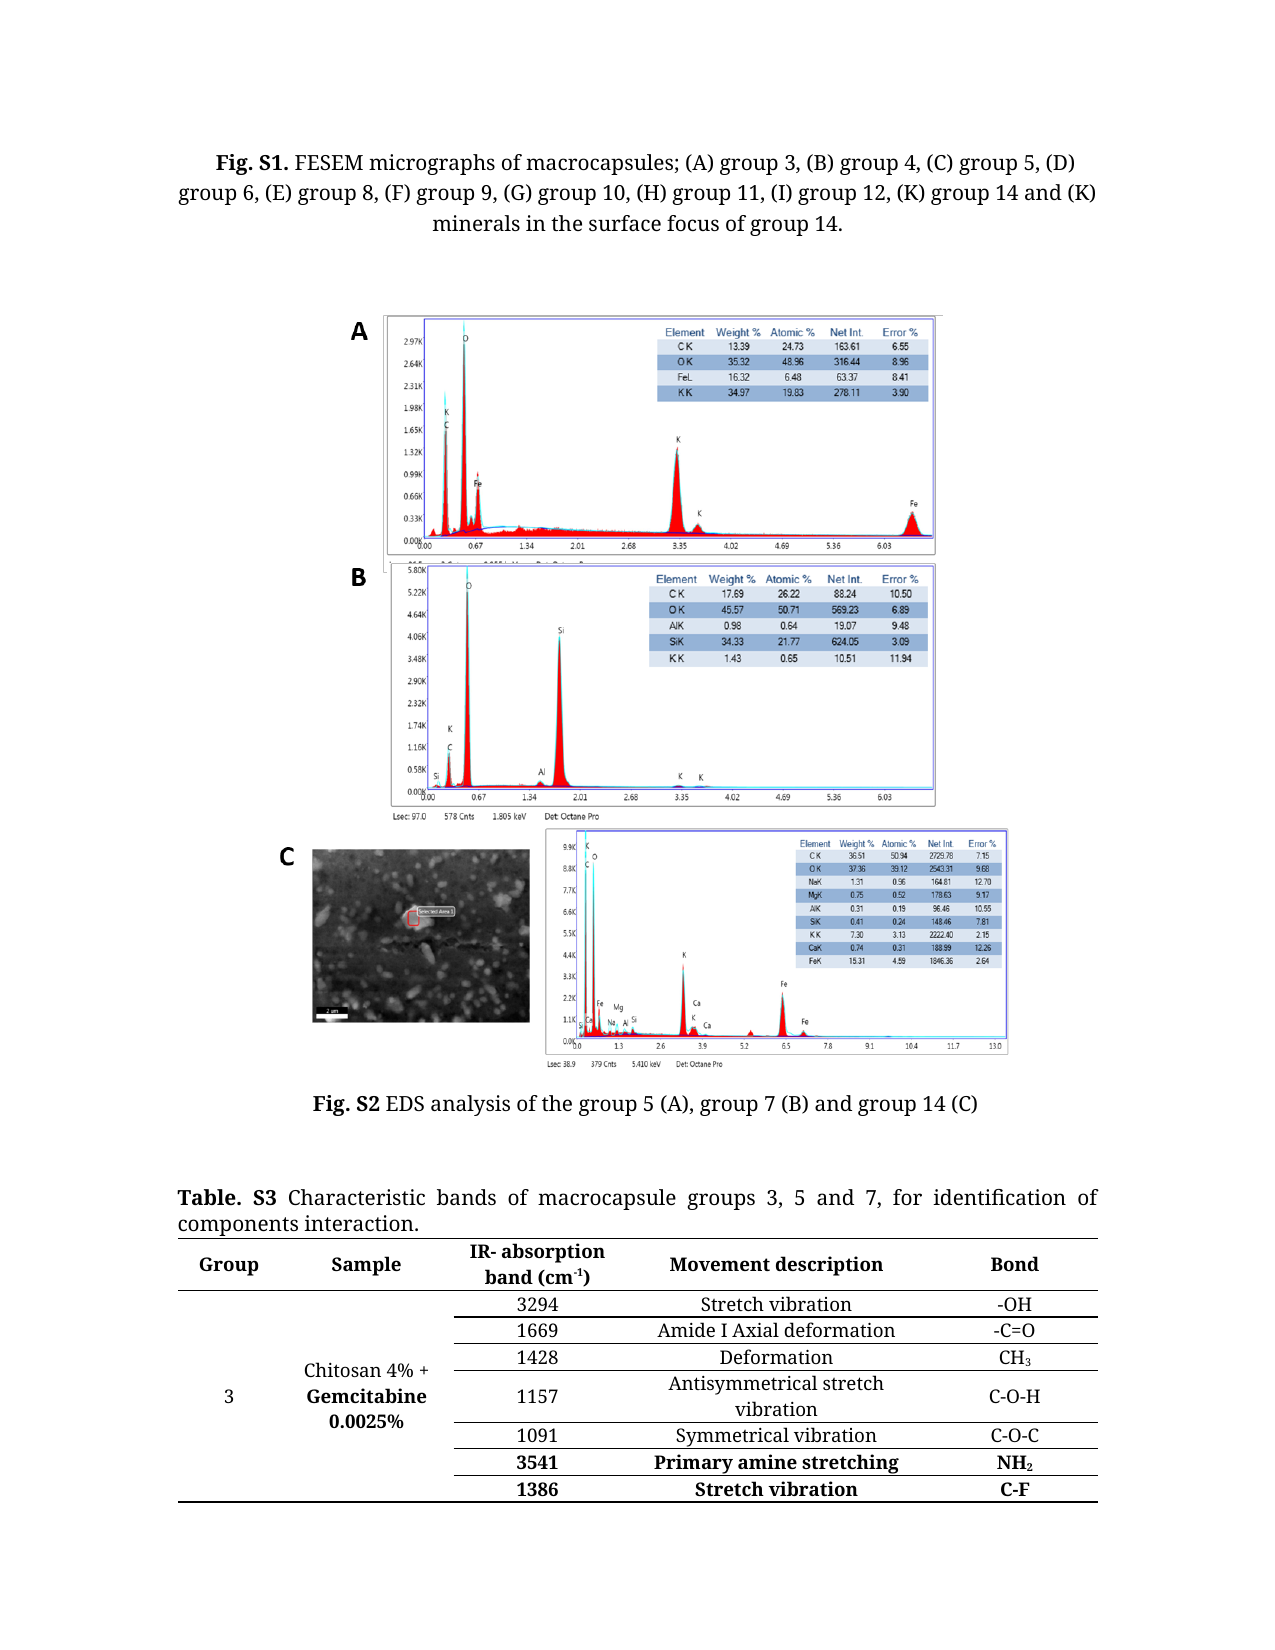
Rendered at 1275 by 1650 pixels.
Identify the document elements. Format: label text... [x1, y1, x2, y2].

table_cell C-O-C [931, 1423, 1098, 1448]
table_cell NH2 [931, 1449, 1098, 1475]
table_cell 3541 [454, 1449, 621, 1475]
table_cell Primary amine stretching [621, 1449, 931, 1475]
table_cell C-F [931, 1476, 1098, 1501]
text Fig. S1. FESEM micrographs of macrocapsules; (A) group 3, (B) group 4, (C) group 5, (D) group 6, (E) group 8, (F) group 9, (G) group 10, (H) group 11, (I) group 12, (K) group 14 and (K) minerals in the surface focus of group 14. [177, 148, 1098, 237]
table_cell 3294 [454, 1291, 621, 1316]
subtitle Table. S3 Characteristic bands of macrocapsule groups 3, 5 and 7, for identification of components interaction. [177, 1184, 1098, 1238]
table_cell 1386 [454, 1476, 621, 1501]
table_cell 1091 [454, 1423, 621, 1448]
table_cell -OH [931, 1291, 1098, 1316]
table_header Movement description [621, 1239, 931, 1290]
table_header Sample [279, 1239, 453, 1290]
table_cell -C=O [931, 1318, 1098, 1343]
table_cell 1669 [454, 1318, 621, 1343]
table_header Group [178, 1239, 279, 1290]
table_cell Deformation [621, 1344, 931, 1369]
table_cell Chitosan 4% + Gemcitabine 0.0025% [279, 1291, 453, 1501]
table_cell C-O-H [931, 1371, 1098, 1422]
table_header Bond [931, 1239, 1098, 1290]
table_cell 3 [178, 1291, 279, 1501]
table_cell Symmetrical vibration [621, 1423, 931, 1448]
table_cell 1157 [454, 1371, 621, 1422]
text Fig. S2 EDS analysis of the group 5 (A), group 7 (B) and group 14 (C) [177, 1089, 1098, 1118]
table_cell Stretch vibration [621, 1291, 931, 1316]
table_cell 1428 [454, 1344, 621, 1369]
table_cell Stretch vibration [621, 1476, 931, 1501]
table_cell Amide I Axial deformation [621, 1318, 931, 1343]
picture [261, 303, 1014, 1071]
table_cell Antisymmetrical stretch vibration [621, 1371, 931, 1422]
table_cell CH3 [931, 1344, 1098, 1369]
table_header IR- absorption band (cm-1) [454, 1239, 621, 1290]
